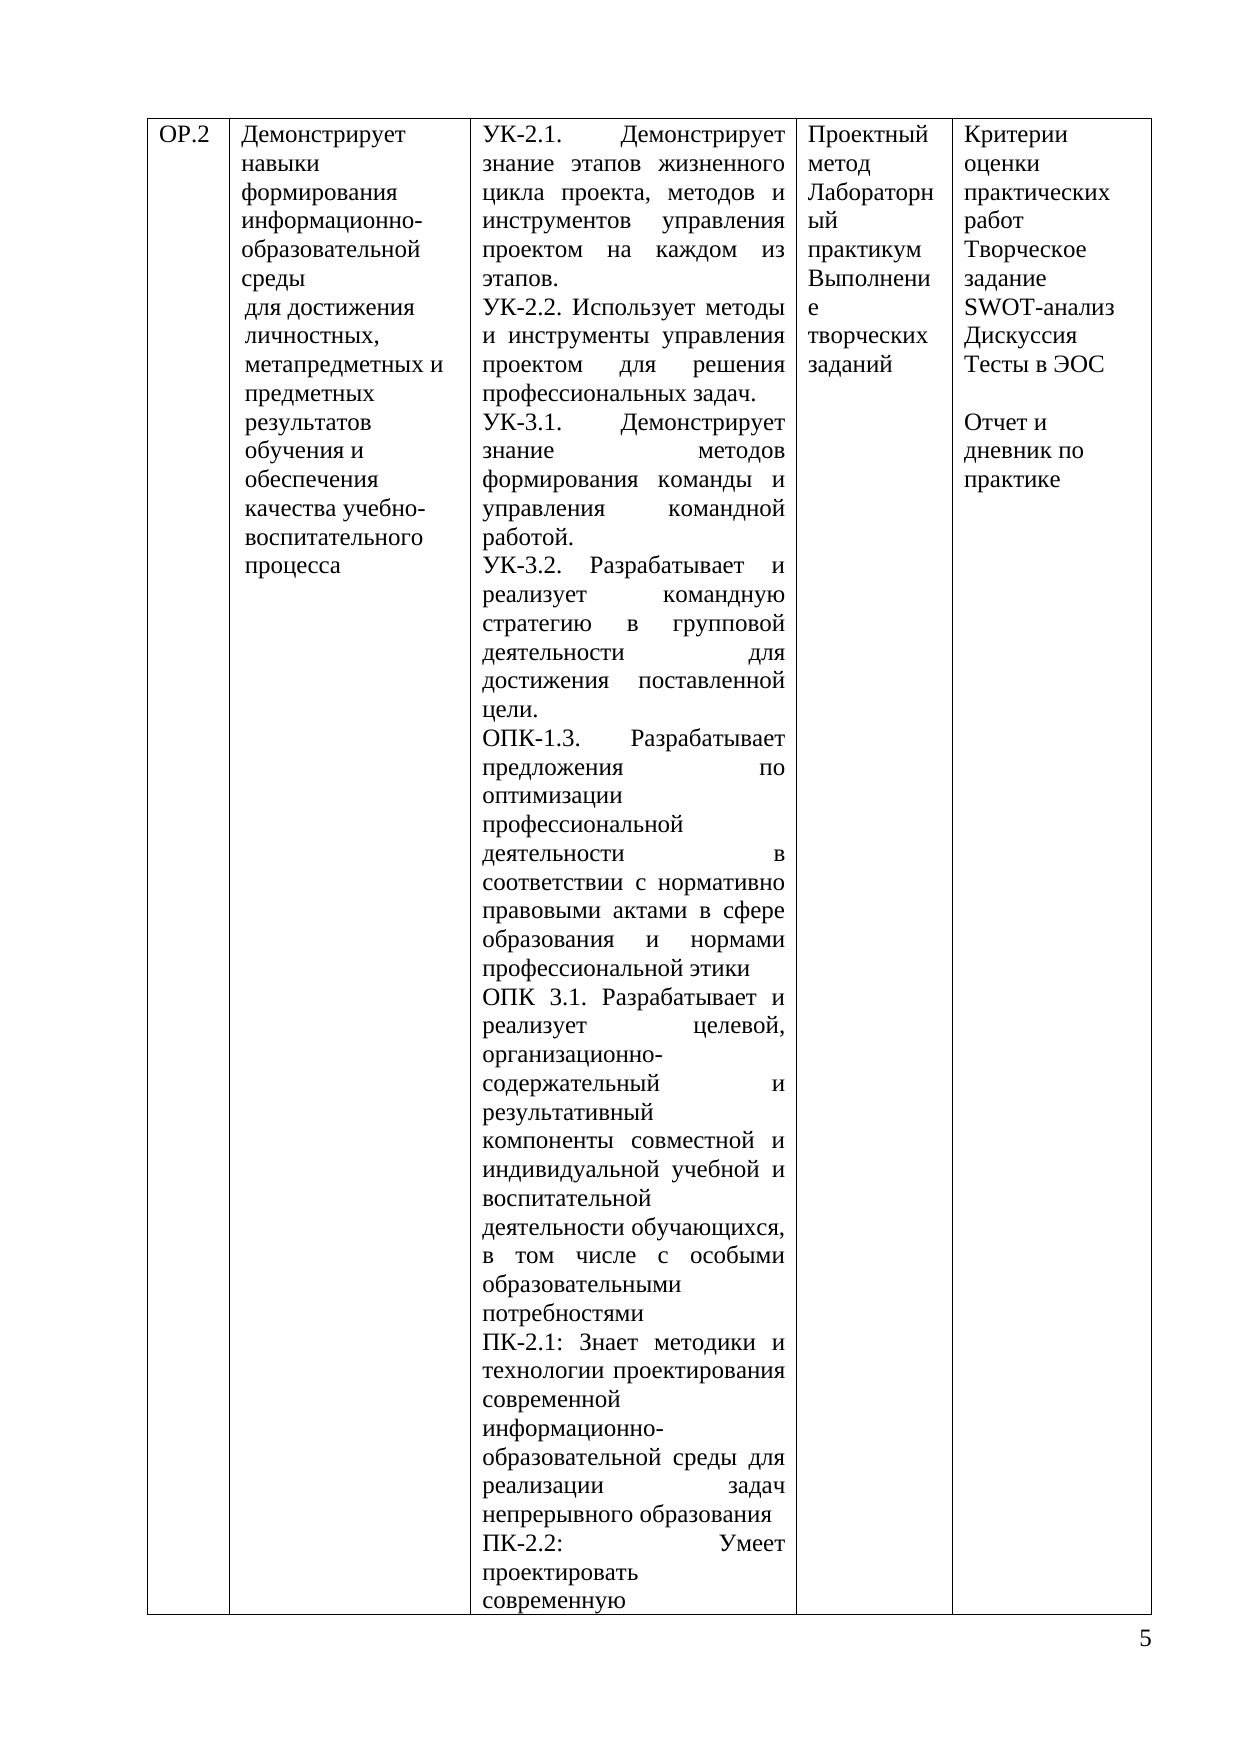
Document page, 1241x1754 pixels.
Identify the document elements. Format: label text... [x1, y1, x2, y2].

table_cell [953, 119, 1151, 1614]
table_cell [471, 119, 796, 1614]
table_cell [797, 119, 952, 1614]
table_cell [230, 119, 470, 1614]
table_cell ОР.2 [148, 119, 229, 1614]
